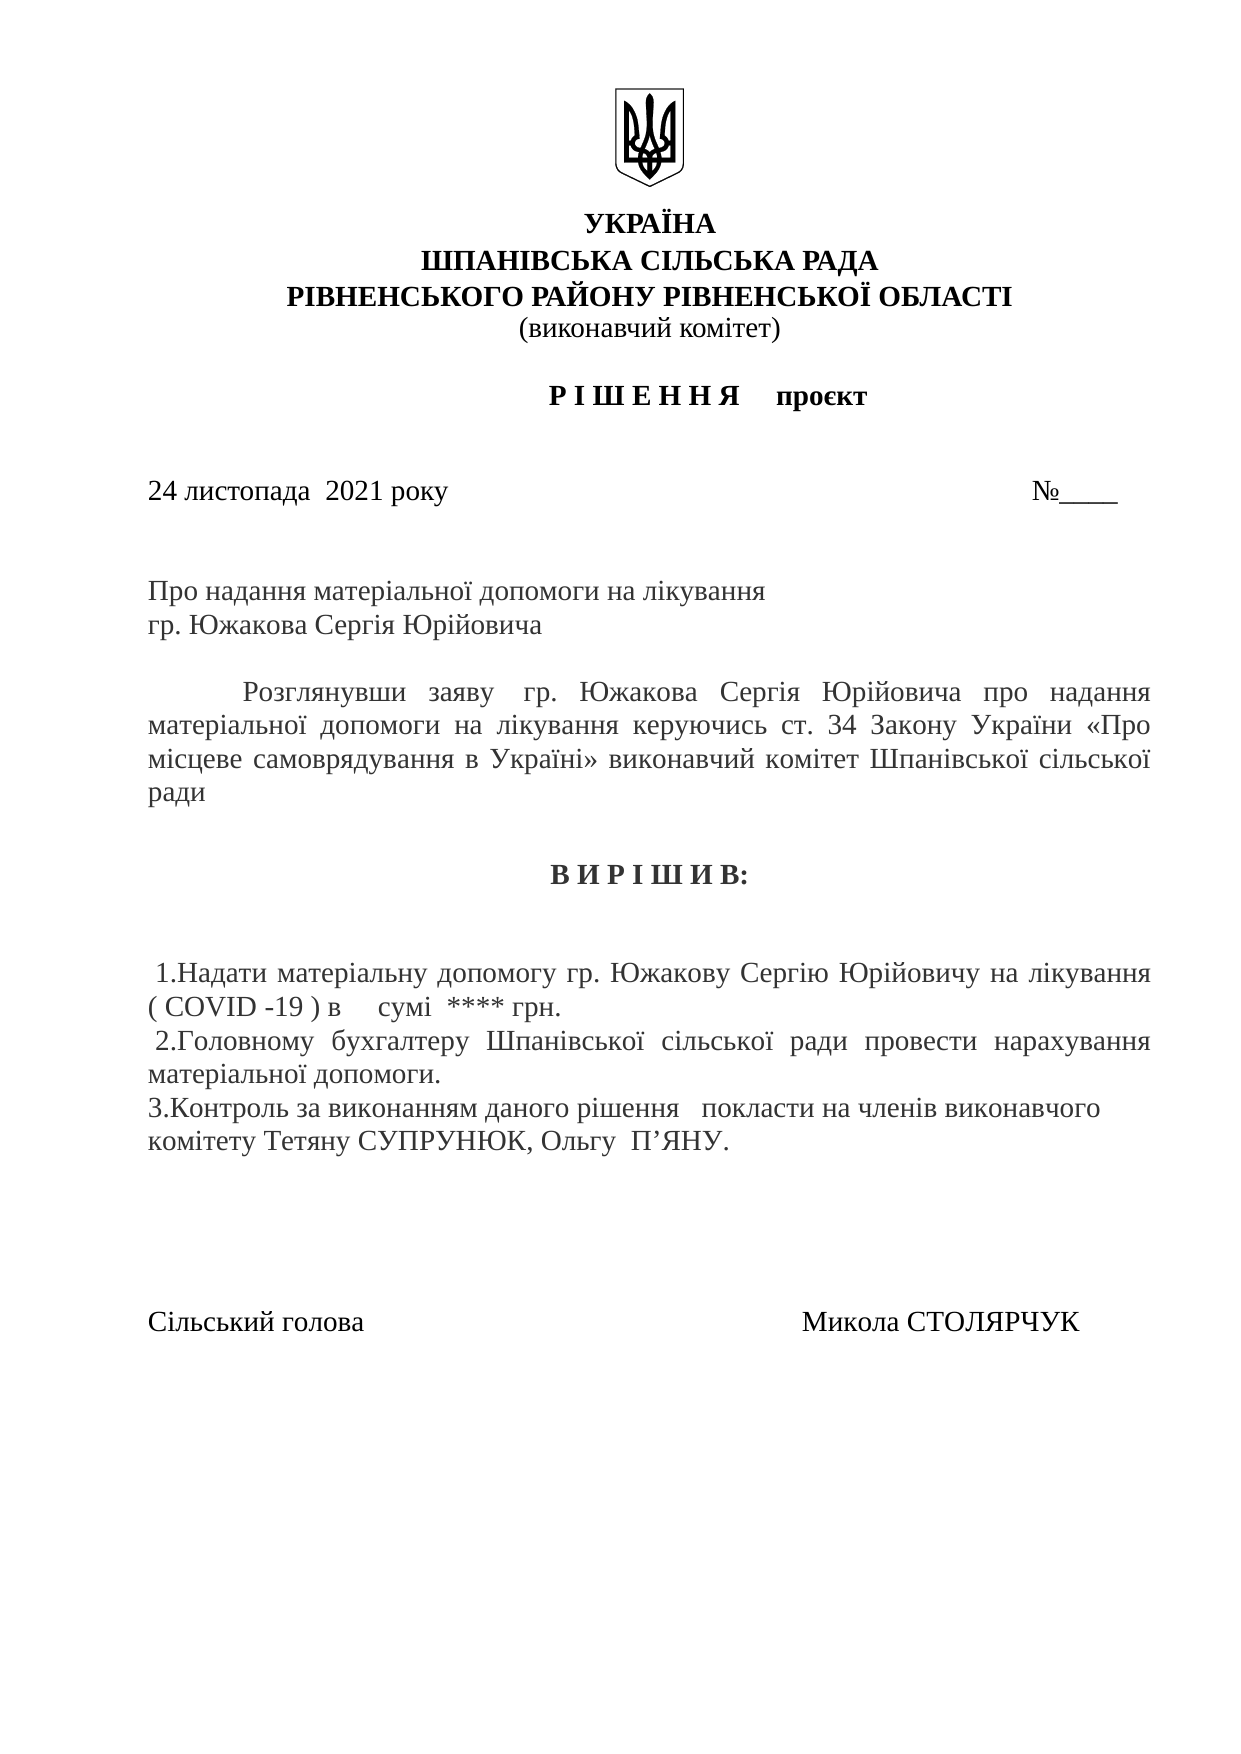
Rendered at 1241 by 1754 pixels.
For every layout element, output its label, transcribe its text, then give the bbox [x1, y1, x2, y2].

text гр. Южакова Сергія Юрійовича [148, 607, 1152, 640]
text Р І Ш Е Н Н Я проєкт [148, 378, 1152, 411]
text ШПАНІВСЬКА сільська рада [148, 252, 838, 275]
text Розглянувши заяву гр. Южакова Сергія Юрійовича про надання матеріальної допомоги на лікування керуючись ст. 34 Закону України «Про місцеве самоврядування в Україні» виконавчий комітет Шпанівської сільської ради [148, 674, 1152, 808]
text 3.Контроль за виконанням даного рішення покласти на членів виконавчого комітету Тетяну СУПРУНЮК, Ольгу П’ЯНУ. [148, 1090, 1152, 1157]
text 2.Головному бухгалтеру Шпанівської сільської ради провести нарахування матеріальної допомоги. [148, 1023, 1152, 1090]
text В И Р І Ш И В: [148, 857, 1152, 891]
text 1.Надати матеріальну допомогу гр. Южакову Сергію Юрійовичу на лікування ( COVID -19 ) в сумі **** грн. [148, 956, 1152, 1023]
text Україна [148, 206, 1152, 240]
text Сільський голова Микола СТОЛЯРЧУК [148, 1304, 1152, 1338]
text 24 листопада 2021 року №____ [148, 473, 1152, 506]
text РІВНЕНСЬКОГО РАЙОНУ РІВНЕНСЬКОЇ ОБЛАСТІ [148, 288, 1152, 311]
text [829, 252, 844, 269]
text Про надання матеріальної допомоги на лікування [148, 573, 1152, 607]
text ШПАНІВСЬКА сільська рада [856, 252, 1152, 275]
text (виконавчий комітет) [148, 311, 1152, 344]
